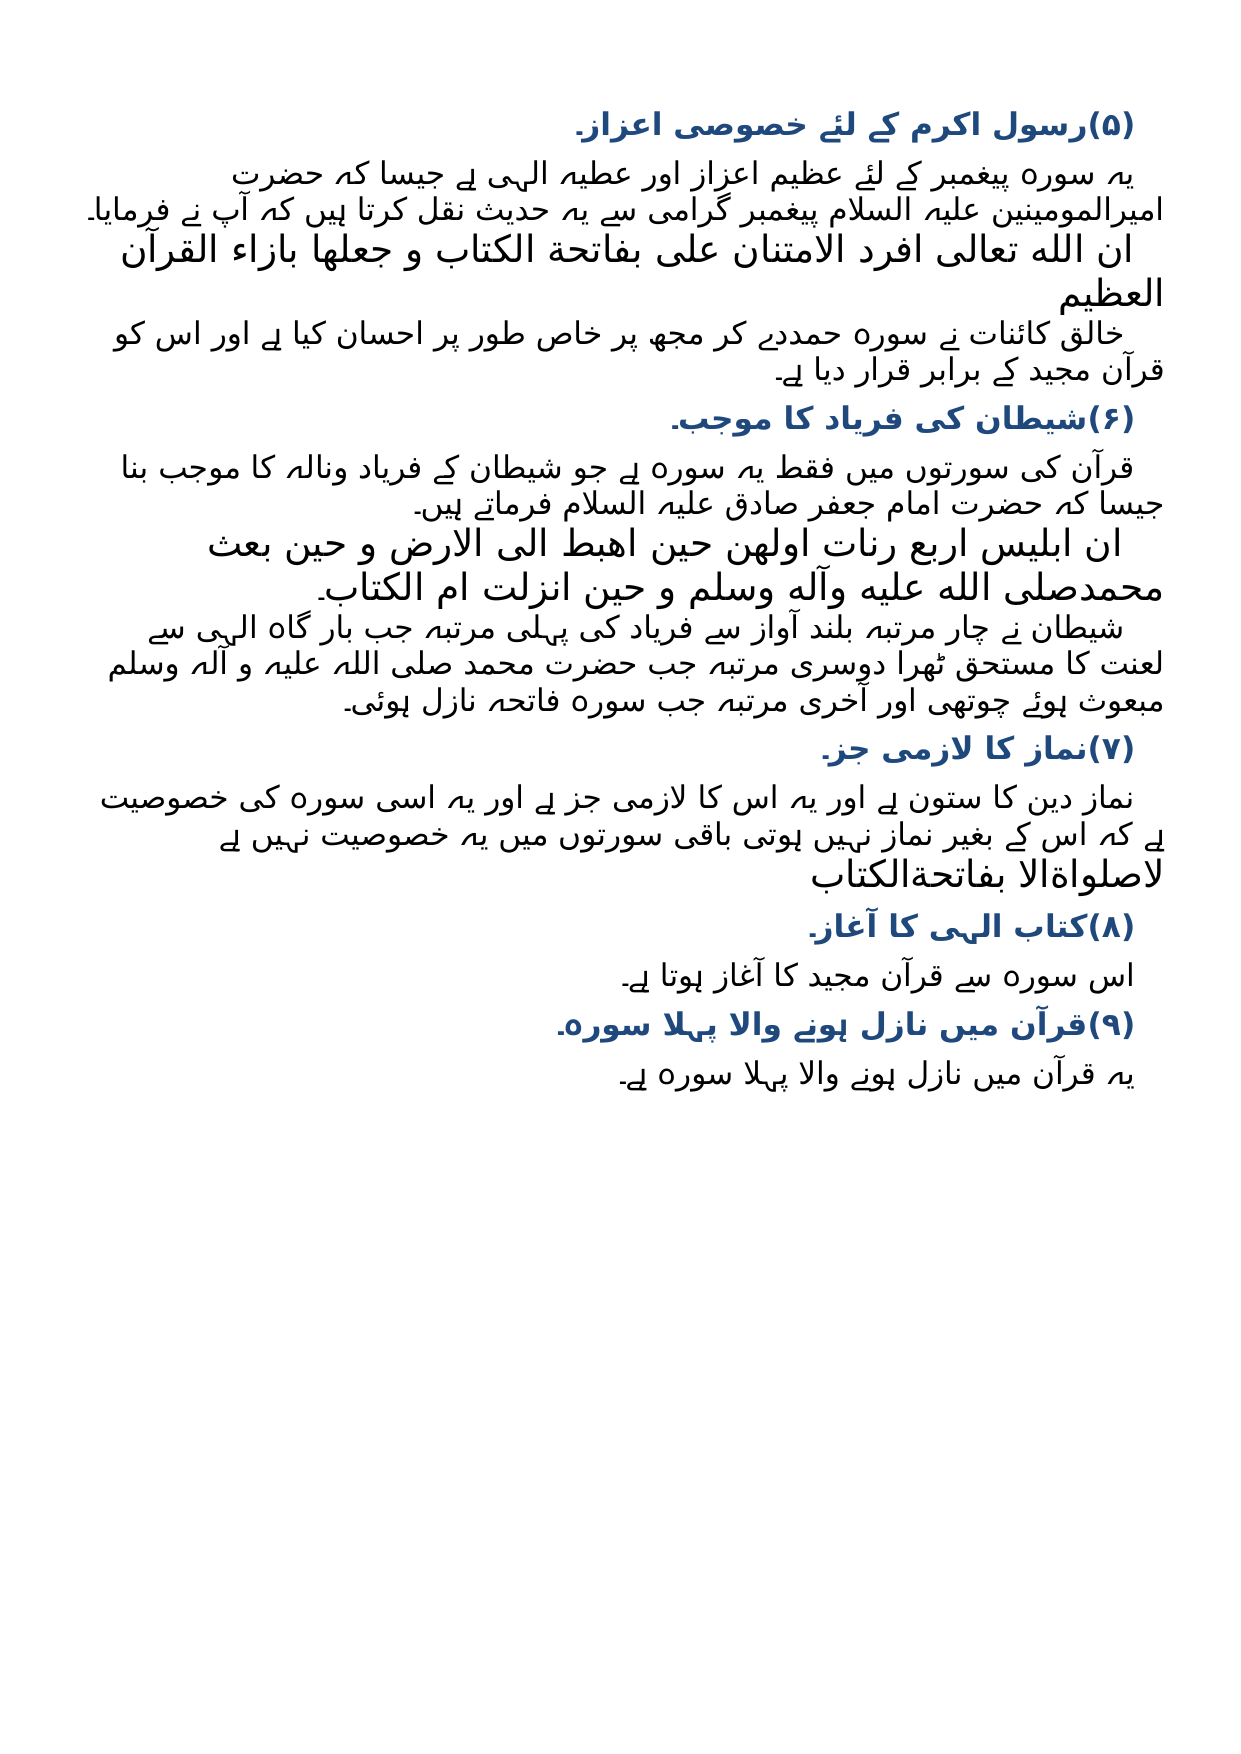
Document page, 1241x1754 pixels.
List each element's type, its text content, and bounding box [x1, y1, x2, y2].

subtitle (۵)رسول اکرم کے لئے خصوصی اعزاز۔ [75, 106, 1165, 143]
subtitle (۷)نماز کا لازمی جز۔ [75, 731, 1165, 767]
subtitle (۸)کتاب الہی کا آغاز۔ [75, 908, 1165, 945]
text خالق کائنات نے سورہ حمددے کر مجھ پر خاص طور پر احسان کیا ہے اور اس کو قرآن مجید کے برابر قرار دیا ہے۔ [75, 315, 1165, 388]
text یہ سورہ پیغمبر کے لئے عظیم اعزاز اور عطیہ الہی ہے جیسا کہ حضرت امیرالمومینین علیہ السلام پیغمبر گرامی سے یہ حدیث نقل کرتا ہیں کہ آپ نے فرمایا۔ [75, 155, 1165, 228]
text ان الله تعالى افرد الامتنان على بفاتحة الکتاب و جعلها بازاء القرآن العظیم [75, 228, 1165, 315]
text یہ قرآن میں نازل ہونے والا پہلا سورہ ہے۔ [75, 1055, 1165, 1091]
text اس سورہ سے قرآن مجید کا آغاز ہوتا ہے۔ [75, 957, 1165, 994]
text ان ابلیس اربع رنات اولهن حین اهبط الی الارض و حین بعث محمدصلی الله علیه وآله وسلم و حین انزلت ام الکتاب۔ [75, 522, 1165, 609]
subtitle (۹)قرآن میں نازل ہونے والا پہلا سورہ۔ [75, 1006, 1165, 1042]
text نماز دین کا ستون ہے اور یہ اس کا لازمی جز ہے اور یہ اسی سورہ کی خصوصیت ہے کہ اس کے بغیر نماز نہیں ہوتی باقی سورتوں میں یہ خصوصیت نہیں ہے لاصلواةالا بفاتحةالکتاب [75, 779, 1165, 896]
subtitle (۶)شیطان کی فریاد کا موجب۔ [75, 400, 1165, 437]
text قرآن کی سورتوں میں فقط یہ سورہ ہے جو شیطان کے فریاد ونالہ کا موجب بنا جیسا کہ حضرت امام جعفر صادق علیہ السلام فرماتے ہیں۔ [75, 449, 1165, 522]
text شیطان نے چار مرتبہ بلند آواز سے فریاد کی پہلی مرتبہ جب بار گاہ الہی سے لعنت کا مستحق ٹھرا دوسری مرتبہ جب حضرت محمد صلی اللہ علیہ و آلہ وسلم مبعوث ہوئے چوتھی اور آخری مرتبہ جب سورہ فاتحہ نازل ہوئی۔ [75, 609, 1165, 718]
